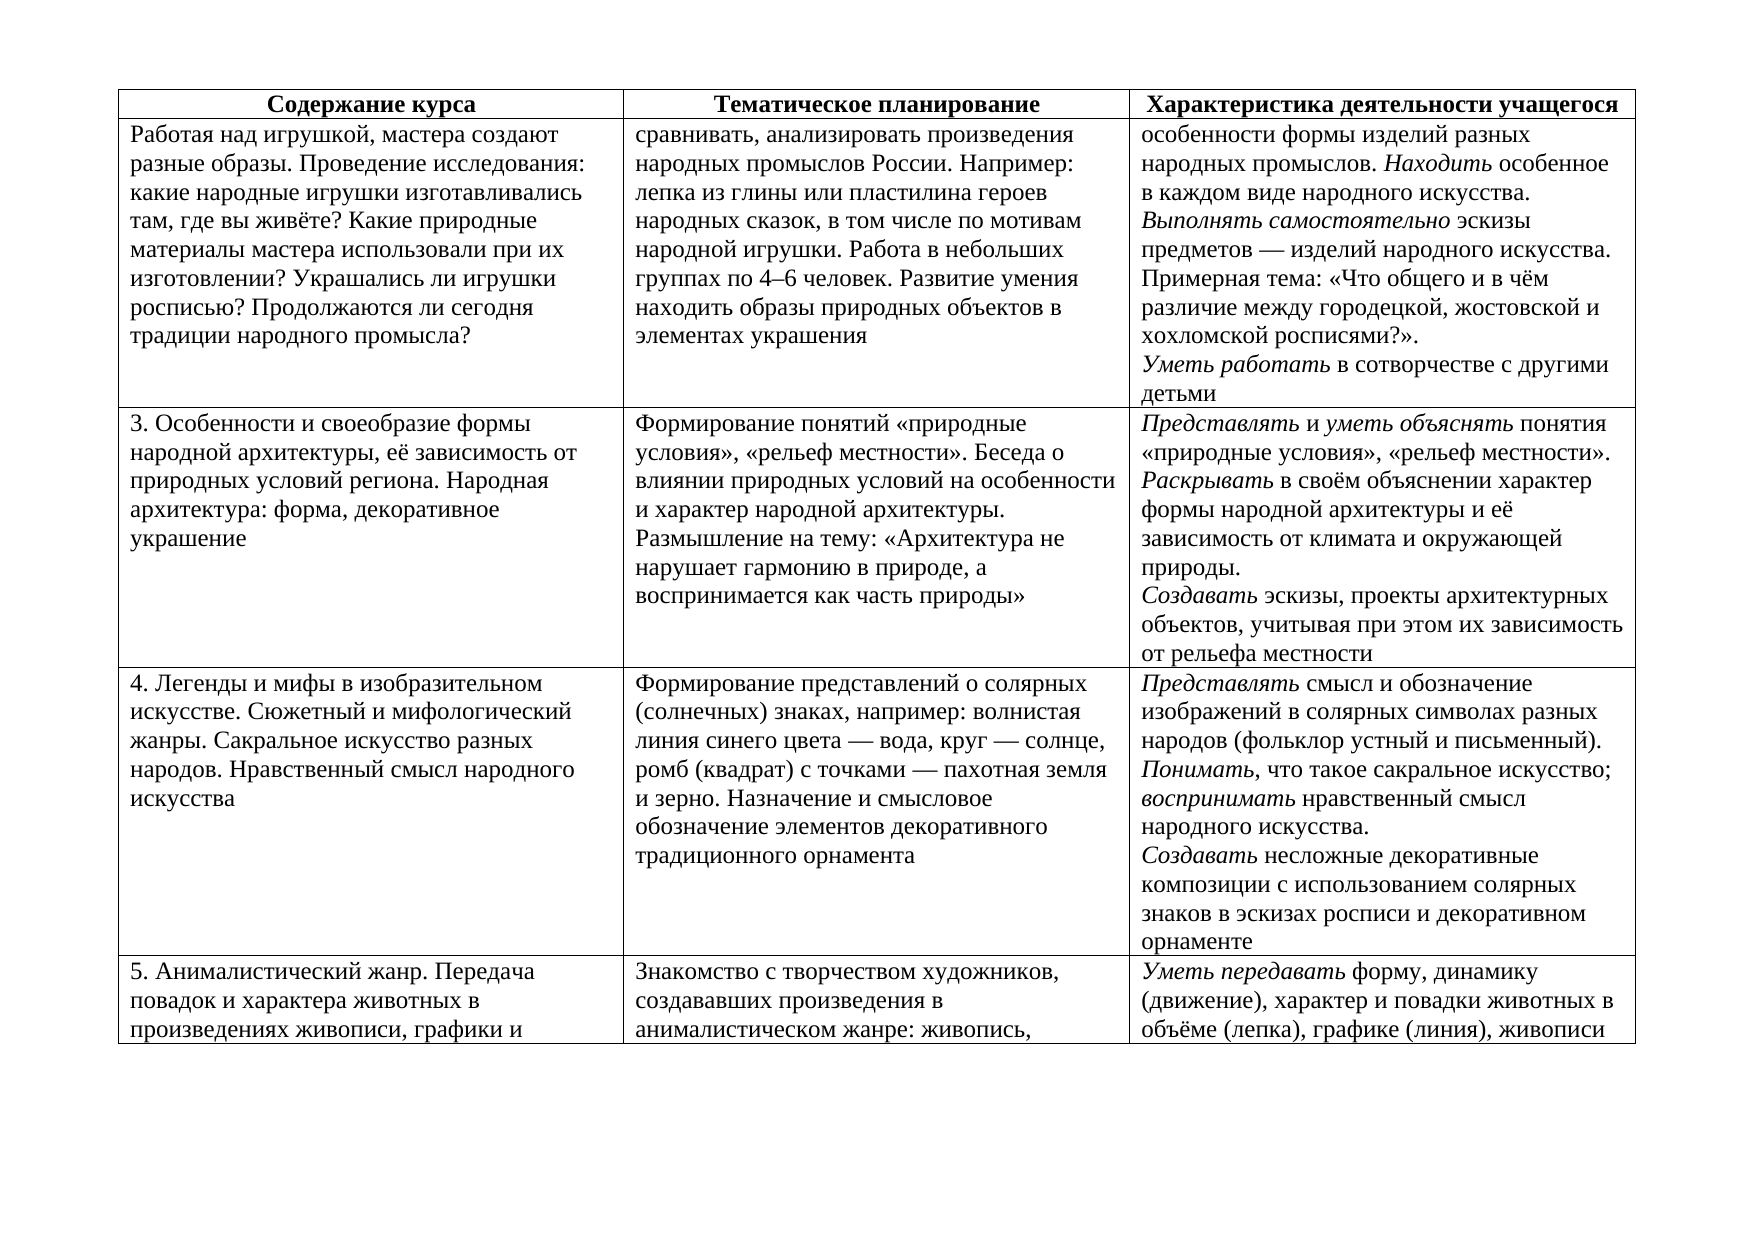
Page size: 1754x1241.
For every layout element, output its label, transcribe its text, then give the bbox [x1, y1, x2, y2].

table_cell Формирование понятий «природные условия», «рельеф местности». Беседа о влиянии природных условий на особенности и характер народной архитектуры. Размышление на тему: «Архитектура не нарушает гармонию в природе, а воспринимается как часть природы» [624, 408, 1129, 667]
table_header Содержание курса [119, 90, 623, 118]
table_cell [119, 119, 623, 407]
table_cell Представлять и уметь объяснять понятия «природные условия», «рельеф местности». Раскрывать в своём объяснении характер формы народной архитектуры и её зависимость от климата и окружающей природы. Создавать эскизы, проекты архитектурных объектов, учитывая при этом их зависимость от рельефа местности [1130, 408, 1635, 667]
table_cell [624, 119, 1129, 407]
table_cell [624, 956, 1129, 1042]
table_header Характеристика деятельности учащегося [1130, 90, 1635, 118]
table_cell 3. Особенности и своеобразие формы народной архитектуры, её зависимость от природных условий региона. Народная архитектура: форма, декоративное украшение [119, 408, 623, 667]
table_cell Представлять смысл и обозначение изображений в солярных символах разных народов (фольклор устный и письменный). Понимать, что такое сакральное искусство; воспринимать нравственный смысл народного искусства. Создавать несложные декоративные композиции с использованием солярных знаков в эскизах росписи и декоративном орнаменте [1130, 668, 1635, 955]
table_header Тематическое планирование [624, 90, 1129, 118]
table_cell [119, 956, 623, 1042]
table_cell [1130, 956, 1635, 1042]
table_cell 4. Легенды и мифы в изобразительном искусстве. Сюжетный и мифологический жанры. Сакральное искусство разных народов. Нравственный смысл народного искусства [119, 668, 623, 955]
table_cell Формирование представлений о солярных (солнечных) знаках, например: волнистая линия синего цвета — вода, круг — солнце, ромб (квадрат) с точками — пахотная земля и зерно. Назначение и смысловое обозначение элементов декоративного традиционного орнамента [624, 668, 1129, 955]
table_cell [1130, 119, 1635, 407]
